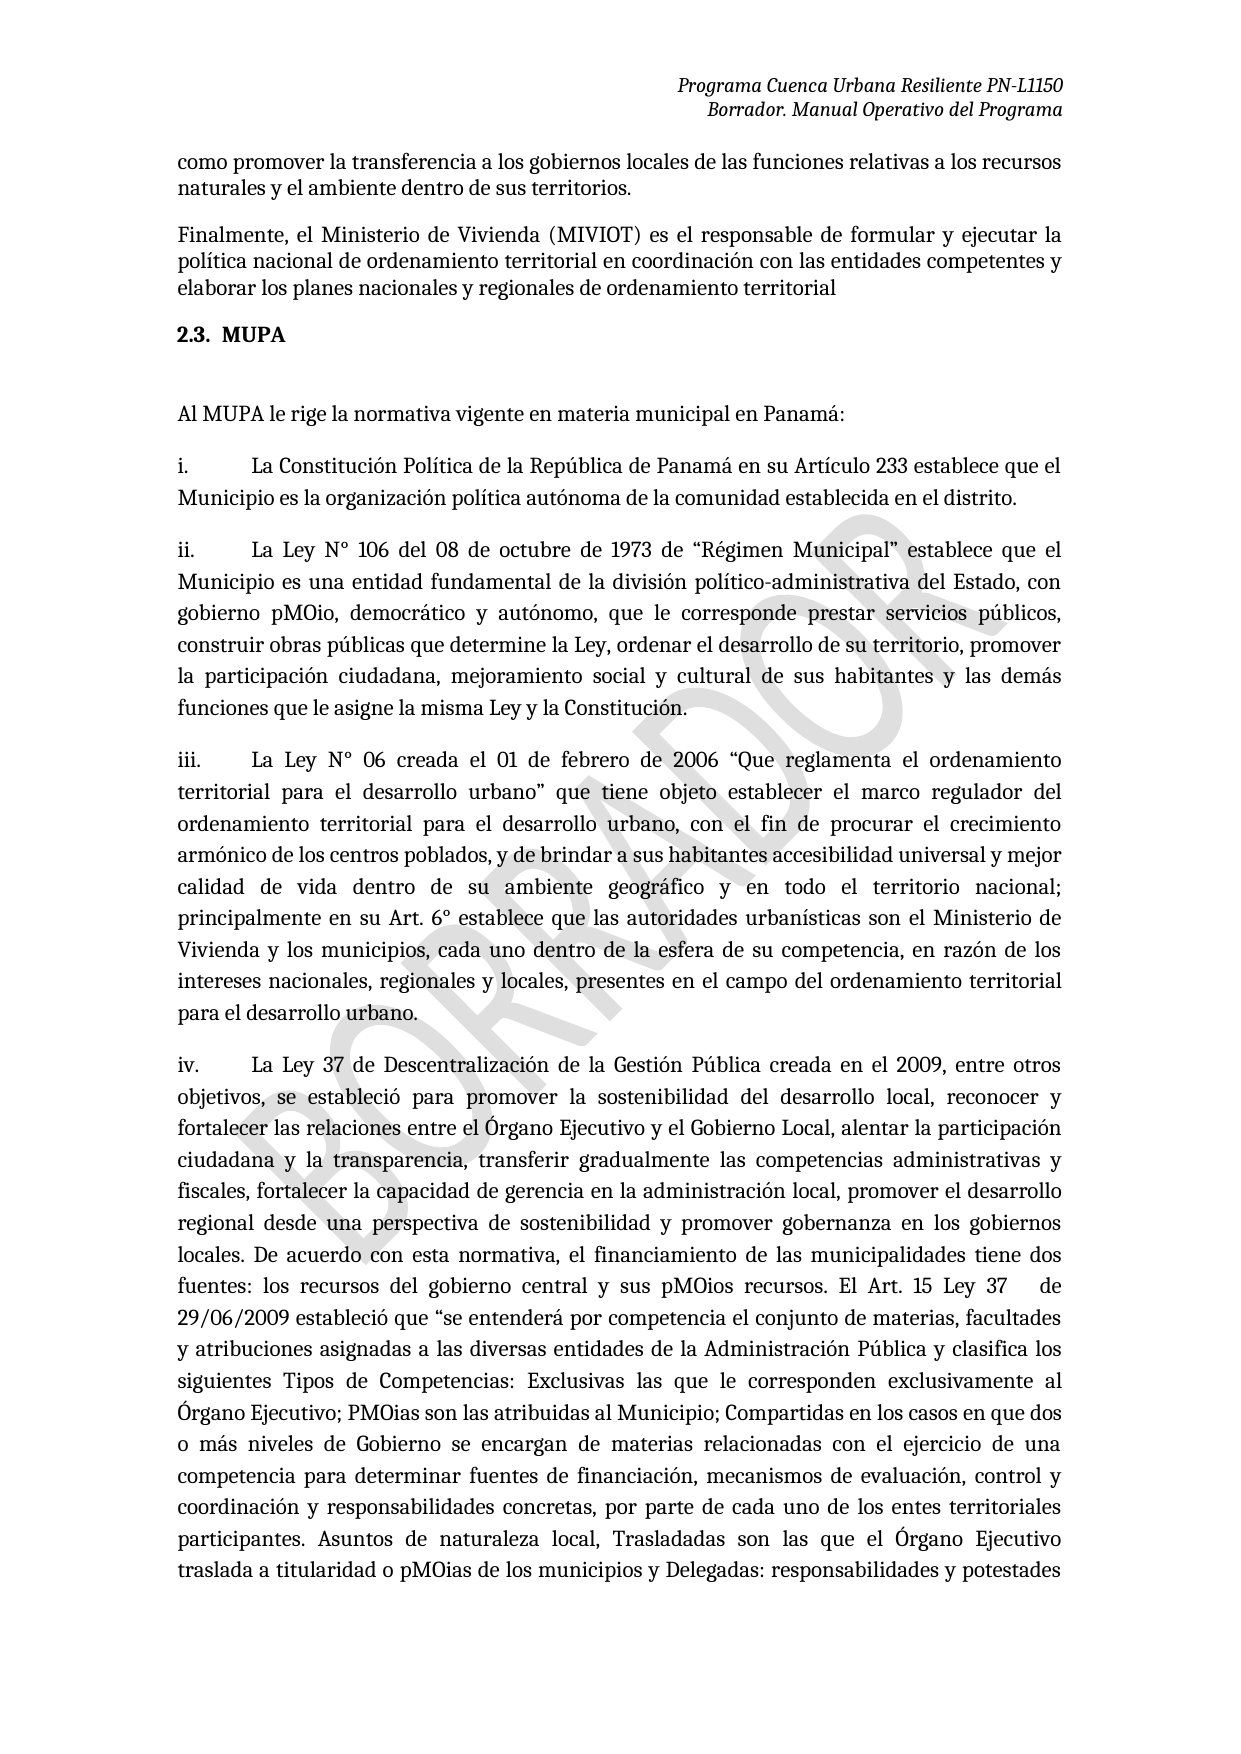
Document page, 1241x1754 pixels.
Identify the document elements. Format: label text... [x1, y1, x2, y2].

text iii. La Ley N° 06 creada el 01 de febrero de 2006 “Que reglamenta el ordenamiento territorial para el desarrollo urbano” que tiene objeto establecer el marco regulador del ordenamiento territorial para el desarrollo urbano, con el fin de procurar el crecimiento armónico de los centros poblados, y de brindar a sus habitantes accesibilidad universal y mejor calidad de vida dentro de su ambiente geográfico y en todo el territorio nacional; principalmente en su Art. 6° establece que las autoridades urbanísticas son el Ministerio de Vivienda y los municipios, cada uno dentro de la esfera de su competencia, en razón de los intereses nacionales, regionales y locales, presentes en el campo del ordenamiento territorial para el desarrollo urbano. [177, 747, 1063, 1026]
text ii. La Ley N° 106 del 08 de octubre de 1973 de “Régimen Municipal” establece que el Municipio es una entidad fundamental de la división político-administrativa del Estado, con gobierno pMOio, democrático y autónomo, que le corresponde prestar servicios públicos, construir obras públicas que determine la Ley, ordenar el desarrollo de su territorio, promover la participación ciudadana, mejoramiento social y cultural de sus habitantes y las demás funciones que le asigne la misma Ley y la Constitución. [177, 537, 1063, 721]
text Finalmente, el Ministerio de Vivienda (MIVIOT) es el responsable de formular y ejecutar la política nacional de ordenamiento territorial en coordinación con las entidades competentes y elaborar los planes nacionales y regionales de ordenamiento territorial [177, 222, 1063, 301]
text i. La Constitución Política de la República de Panamá en su Artículo 233 establece que el Municipio es la organización política autónoma de la comunidad establecida en el distrito. [177, 453, 1063, 511]
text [177, 148, 1063, 201]
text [177, 1052, 1063, 1583]
subtitle MUPA [177, 322, 1063, 348]
text Al MUPA le rige la normativa vigente en materia municipal en Panamá: [177, 401, 1063, 427]
